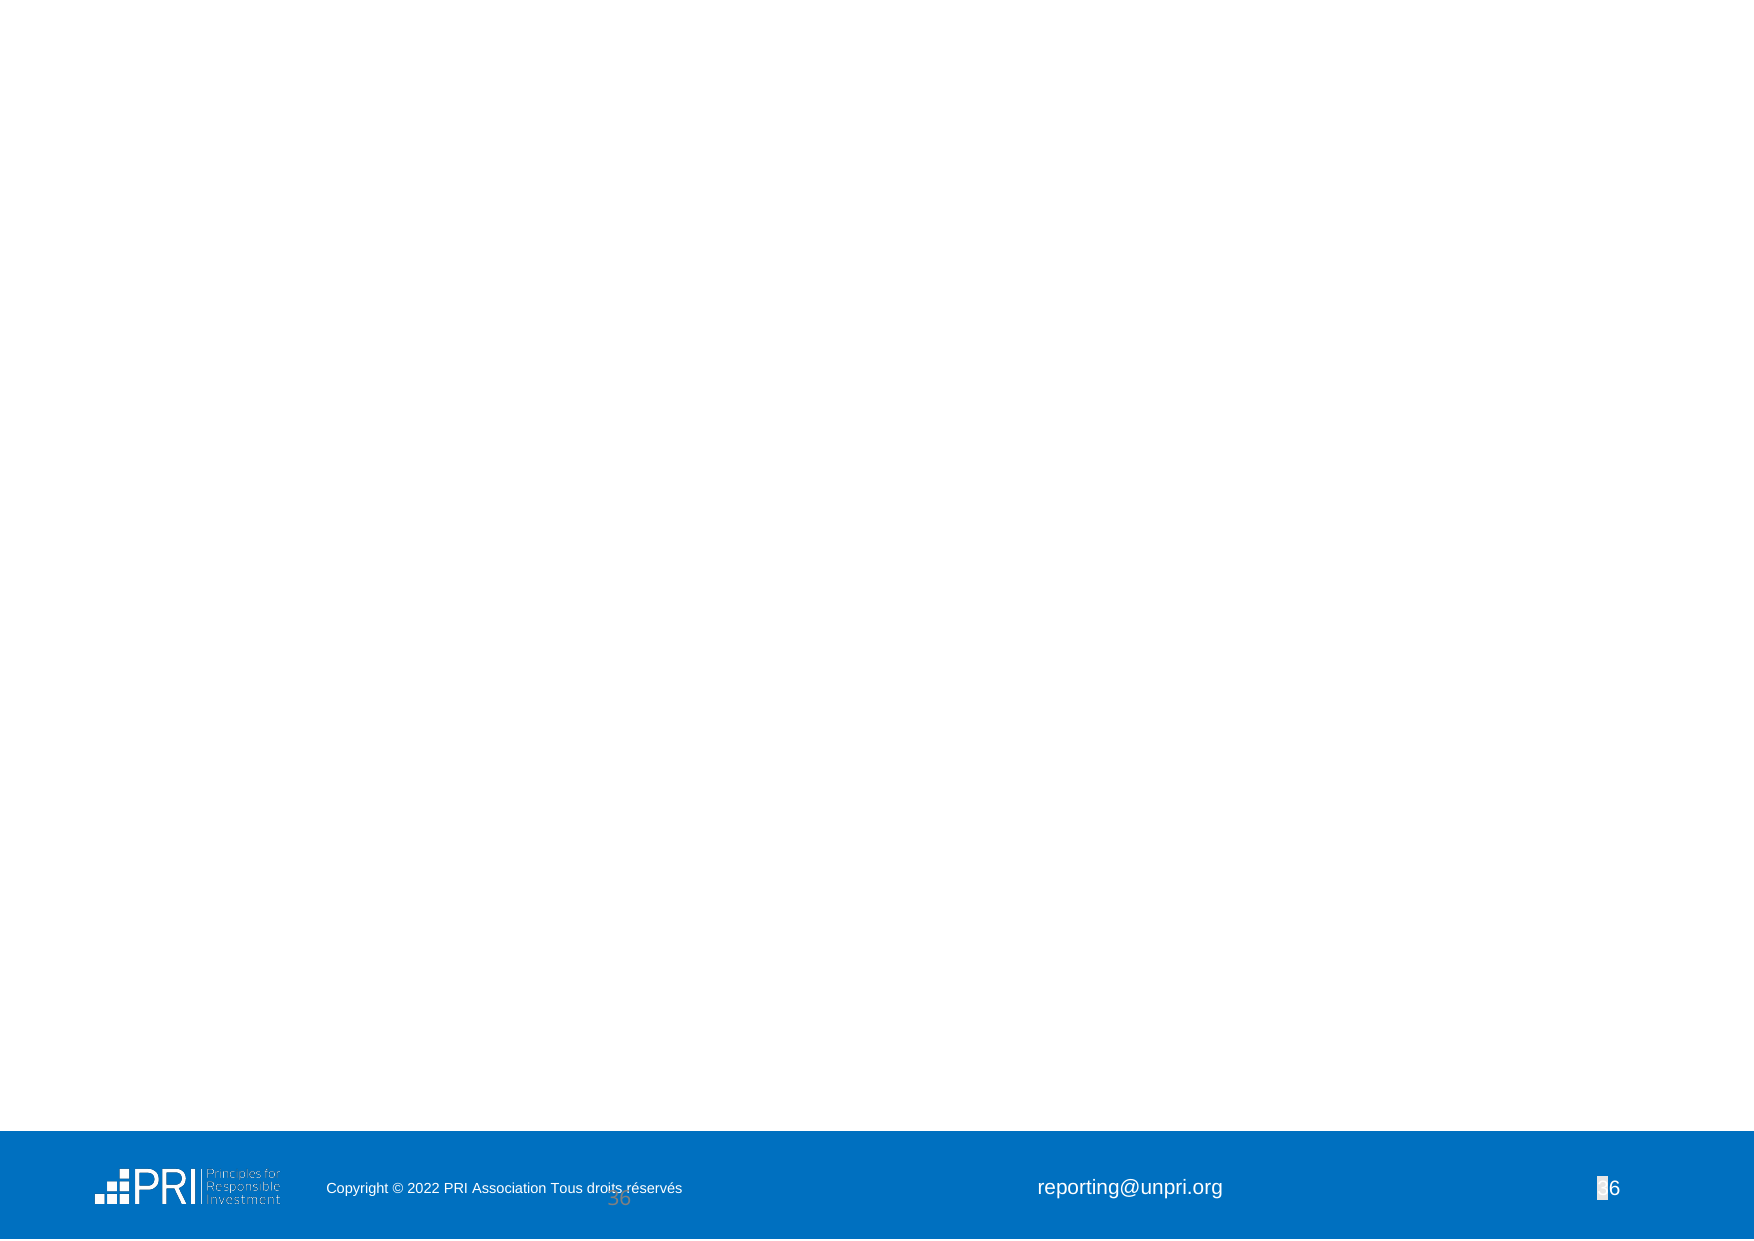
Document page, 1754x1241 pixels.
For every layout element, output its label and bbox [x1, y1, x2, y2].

picture [92, 1166, 282, 1207]
